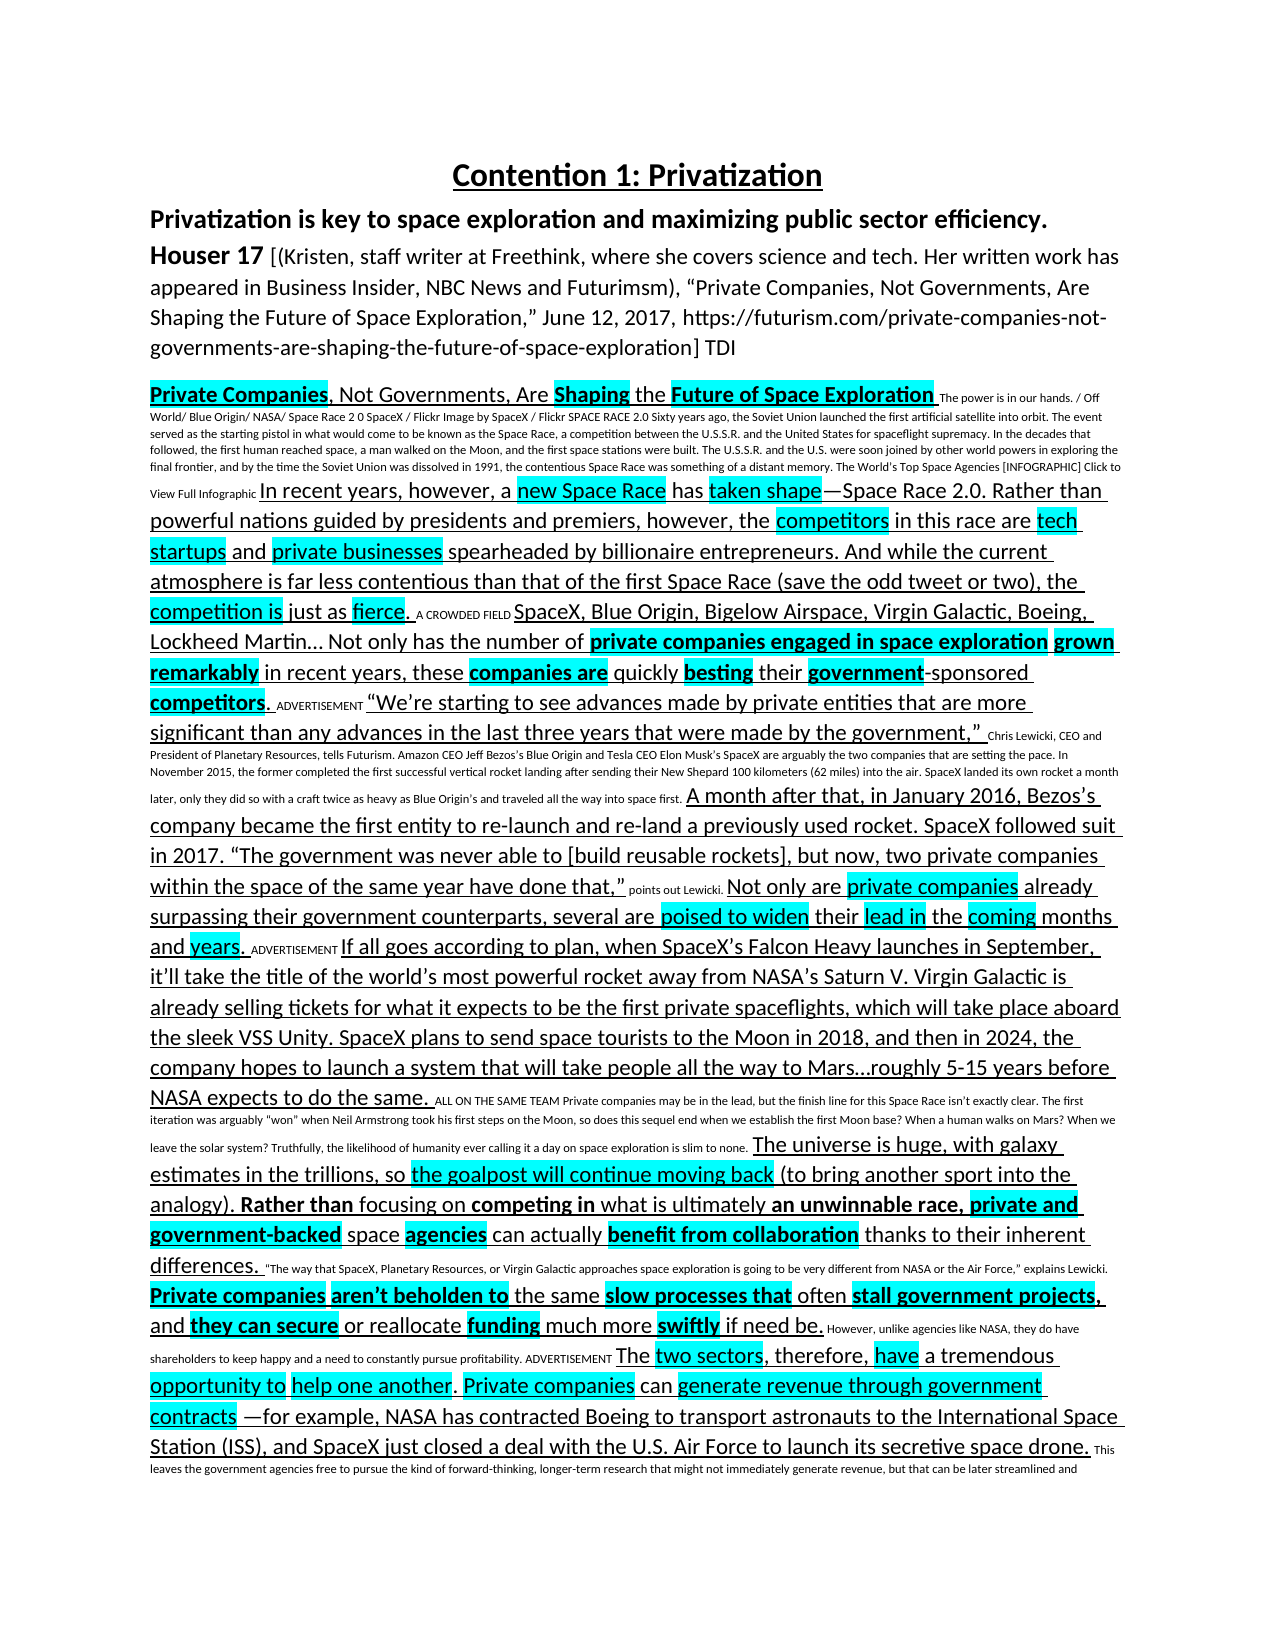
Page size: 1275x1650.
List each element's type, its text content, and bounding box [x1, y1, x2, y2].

text Houser 17 [(Kristen, staff writer at Freethink, where she covers science and tech. Her written work has appeared in Business Insider, NBC News and Futurimsm), “Private Companies, Not Governments, Are Shaping the Future of Space Exploration,” June 12, 2017, https://futurism.com/private-companies-not-governments-are-shaping-the-future-of-space-exploration] TDI [150, 238, 1125, 362]
subtitle Privatization is key to space exploration and maximizing public sector efficiency. [150, 202, 1125, 235]
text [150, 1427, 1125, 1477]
subtitle Contention 1: Privatization [150, 154, 1125, 195]
